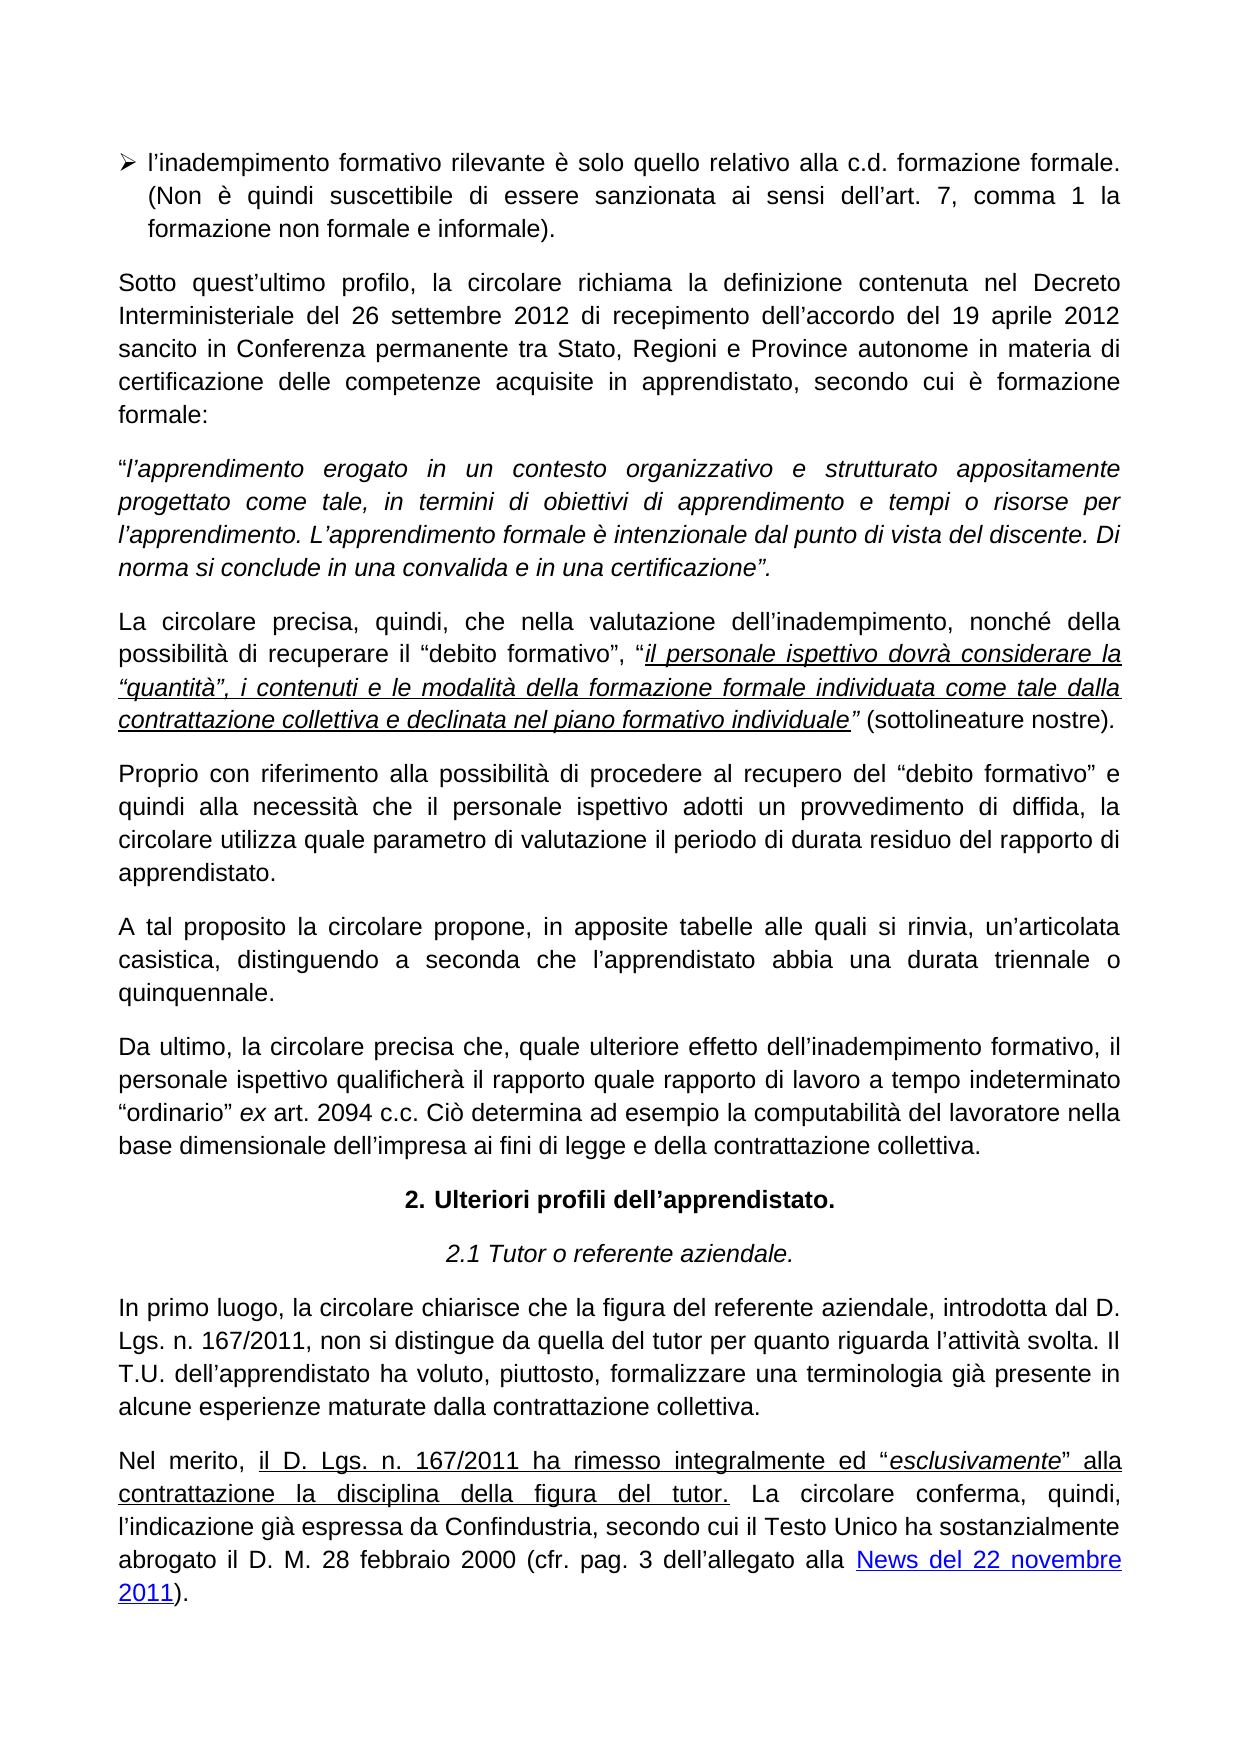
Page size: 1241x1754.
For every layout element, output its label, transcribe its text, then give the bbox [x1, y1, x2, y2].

text 2.1 Tutor o referente aziendale. [118, 1239, 1122, 1268]
text Proprio con riferimento alla possibilità di procedere al recupero del “debito formativo” e quindi alla necessità che il personale ispettivo adotti un provvedimento di diffida, la circolare utilizza quale parametro di valutazione il periodo di durata residuo del rapporto di apprendistato. [118, 759, 1122, 887]
text Sotto quest’ultimo profilo, la circolare richiama la definizione contenuta nel Decreto Interministeriale del 26 settembre 2012 di recepimento dell’accordo del 19 aprile 2012 sancito in Conferenza permanente tra Stato, Regioni e Province autonome in materia di certificazione delle competenze acquisite in apprendistato, secondo cui è formazione formale: [118, 268, 1122, 428]
text Nel merito, il D. Lgs. n. 167/2011 ha rimesso integralmente ed “esclusivamente” alla contrattazione la disciplina della figura del tutor. La circolare conferma, quindi, l’indicazione già espressa da Confindustria, secondo cui il Testo Unico ha sostanzialmente abrogato il D. M. 28 febbraio 2000 (cfr. pag. 3 dell’allegato alla News del 22 novembre 2011). [118, 1446, 1122, 1607]
text La circolare precisa, quindi, che nella valutazione dell’inadempimento, nonché della possibilità di recuperare il “debito formativo”, “il personale ispettivo dovrà considerare la “quantità”, i contenuti e le modalità della formazione formale individuata come tale dalla contrattazione collettiva e declinata nel piano formativo individuale” (sottolineature nostre). [118, 699, 1122, 734]
list l’inadempimento formativo rilevante è solo quello relativo alla c.d. formazione formale. (Non è quindi suscettibile di essere sanzionata ai sensi dell’art. 7, comma 1 la formazione non formale e informale). [118, 148, 1122, 242]
text Da ultimo, la circolare precisa che, quale ulteriore effetto dell’inadempimento formativo, il personale ispettivo qualificherà il rapporto quale rapporto di lavoro a tempo indeterminato “ordinario” ex art. 2094 c.c. Ciò determina ad esempio la computabilità del lavoratore nella base dimensionale dell’impresa ai fini di legge e della contrattazione collettiva. [118, 1032, 1122, 1160]
list Ulteriori profili dell’apprendistato. [118, 1185, 1122, 1214]
text La circolare precisa, quindi, che nella valutazione dell’inadempimento, nonché della possibilità di recuperare il “debito formativo”, “il personale ispettivo dovrà considerare la “quantità”, i contenuti e le modalità della formazione formale individuata come tale dalla contrattazione collettiva e declinata nel piano formativo individuale” (sottolineature nostre). [118, 606, 1122, 698]
text A tal proposito la circolare propone, in apposite tabelle alle quali si rinvia, un’articolata casistica, distinguendo a seconda che l’apprendistato abbia una durata triennale o quinquennale. [118, 912, 1122, 1007]
text In primo luogo, la circolare chiarisce che la figura del referente aziendale, introdotta dal D. Lgs. n. 167/2011, non si distingue da quella del tutor per quanto riguarda l’attività svolta. Il T.U. dell’apprendistato ha voluto, piuttosto, formalizzare una terminologia già presente in alcune esperienze maturate dalla contrattazione collettiva. [118, 1293, 1122, 1421]
text “l’apprendimento erogato in un contesto organizzativo e strutturato appositamente progettato come tale, in termini di obiettivi di apprendimento e tempi o risorse per l’apprendimento. L’apprendimento formale è intenzionale dal punto di vista del discente. Di norma si conclude in una convalida e in una certificazione”. [118, 453, 1122, 581]
